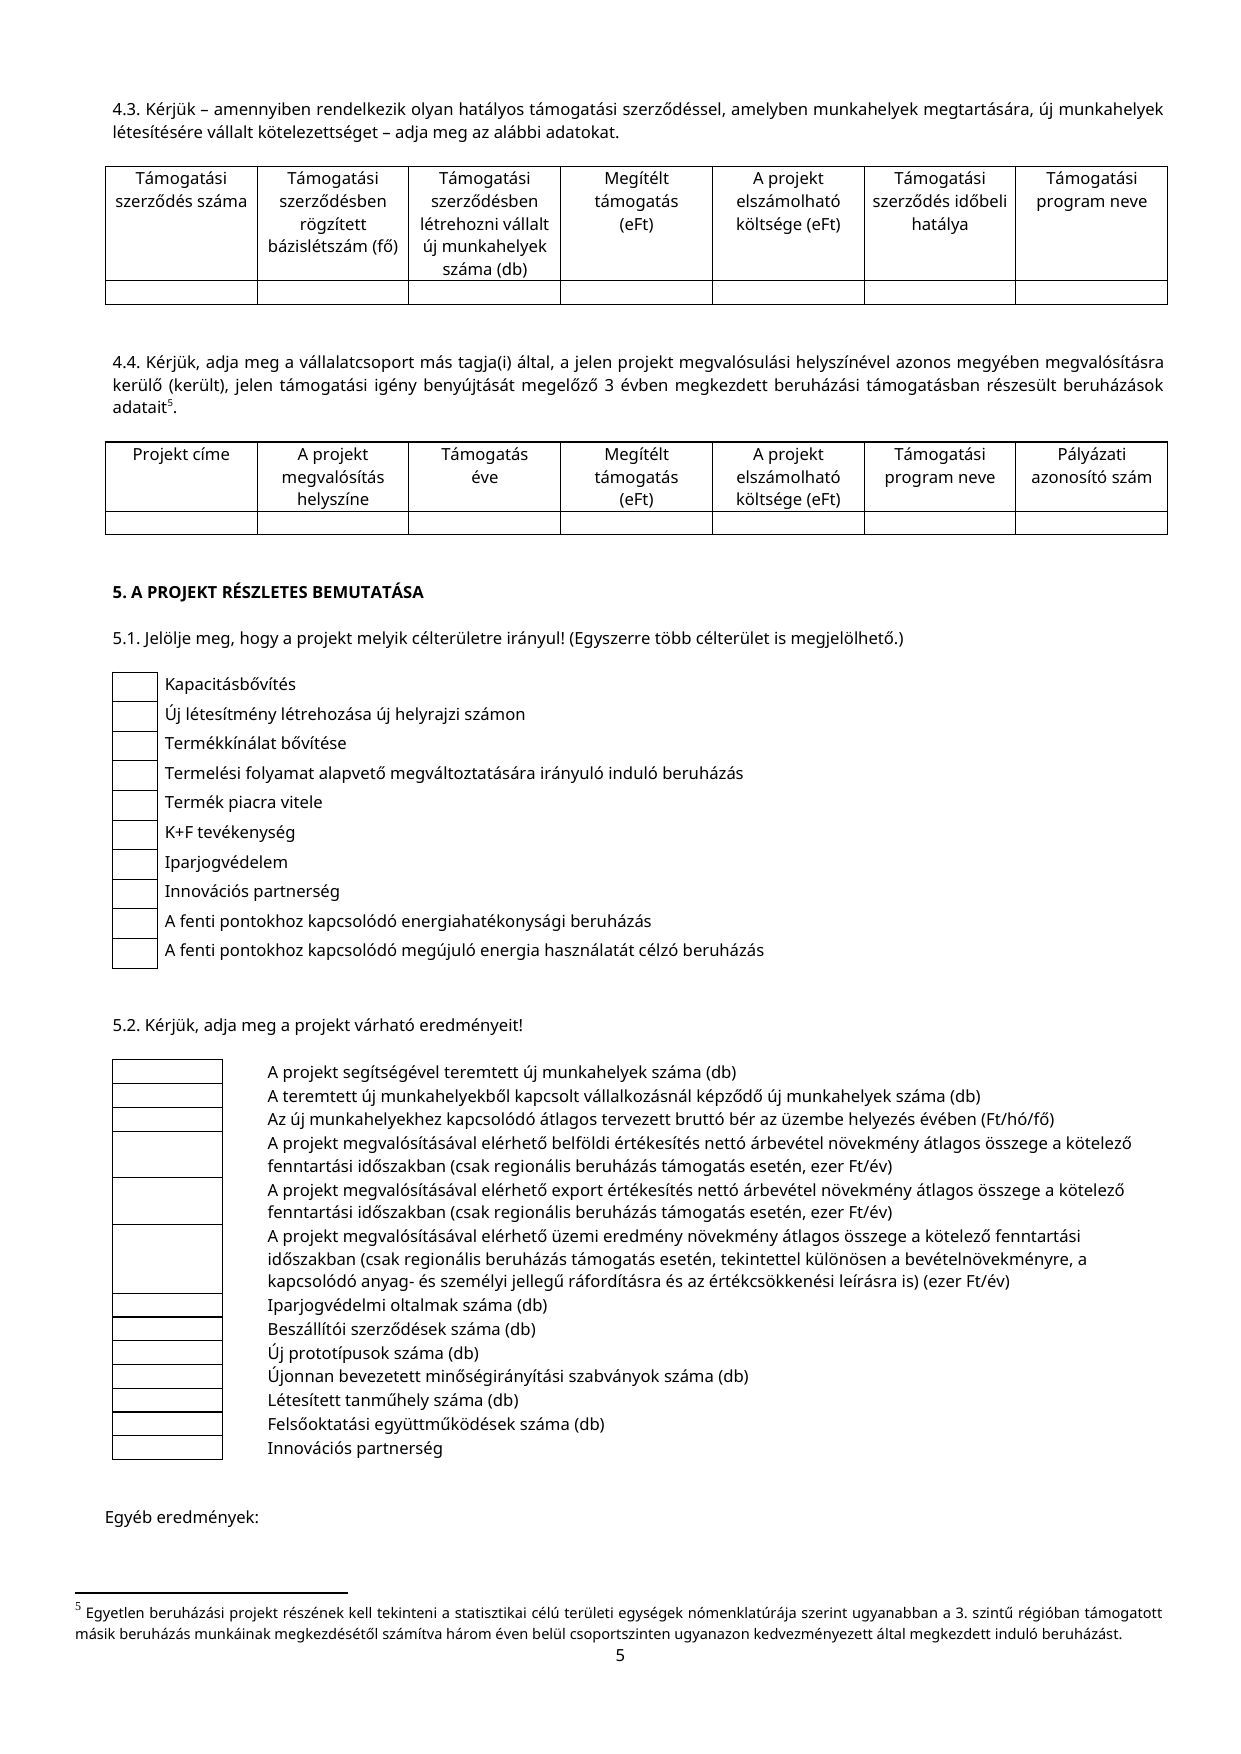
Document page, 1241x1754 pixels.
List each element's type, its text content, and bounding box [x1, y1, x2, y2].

table_cell [258, 512, 408, 534]
table_cell Létesített tanműhely száma (db) [223, 1388, 1168, 1411]
table_header Támogatás éve [409, 443, 560, 511]
table_cell Termékkínálat bővítése [158, 731, 1087, 760]
table_cell [113, 1389, 222, 1411]
table_cell [865, 512, 1015, 534]
table_cell [113, 1108, 222, 1131]
table_header A projekt megvalósítás helyszíne [258, 443, 408, 511]
table_header A projekt elszámolható költsége (eFt) [713, 443, 864, 511]
table_cell [113, 909, 157, 938]
table_cell [1016, 281, 1167, 304]
table_cell [113, 1318, 222, 1340]
table_cell [1016, 512, 1167, 534]
table_cell [713, 281, 864, 304]
table_cell [113, 939, 157, 967]
text 4.3. Kérjük – amennyiben rendelkezik olyan hatályos támogatási szerződéssel, amelyben munkahelyek megtartására, új munkahelyek létesítésére vállalt kötelezettséget – adja meg az alábbi adatokat. [112, 98, 1165, 143]
table_header Kapacitásbővítés [158, 672, 1087, 701]
table_cell A projekt megvalósításával elérhető üzemi eredmény növekmény átlagos összege a kötelező fenntartási időszakban (csak regionális beruházás támogatás esetén, tekintettel különösen a bevételnövekményre, a kapcsolódó anyag- és személyi jellegű ráfordításra és az értékcsökkenési leírásra is) (ezer Ft/év) [223, 1224, 1168, 1293]
table_cell [713, 512, 864, 534]
table_cell [113, 1294, 222, 1316]
table_header Támogatási szerződésben létrehozni vállalt új munkahelyek száma (db) [409, 167, 560, 280]
table_cell Az új munkahelyekhez kapcsolódó átlagos tervezett bruttó bér az üzembe helyezés évében (Ft/hó/fő) [223, 1107, 1168, 1131]
text 5.1. Jelölje meg, hogy a projekt melyik célterületre irányul! (Egyszerre több célterület is megjelölhető.) [112, 626, 1165, 649]
table_header A projekt segítségével teremtett új munkahelyek száma (db) [223, 1059, 1168, 1083]
table_cell A teremtett új munkahelyekből kapcsolt vállalkozásnál képződő új munkahelyek száma (db) [223, 1083, 1168, 1107]
table_cell [113, 1225, 222, 1293]
table_header Támogatási program neve [865, 443, 1015, 511]
table_cell Innovációs partnerség [223, 1435, 1168, 1459]
table_header Projekt címe [106, 443, 257, 511]
table_cell Új létesítmény létrehozása új helyrajzi számon [158, 701, 1087, 731]
table_cell [561, 281, 712, 304]
table_cell Új prototípusok száma (db) [223, 1340, 1168, 1364]
table_cell [113, 791, 157, 819]
table_cell A projekt megvalósításával elérhető export értékesítés nettó árbevétel növekmény átlagos összege a kötelező fenntartási időszakban (csak regionális beruházás támogatás esetén, ezer Ft/év) [223, 1177, 1168, 1223]
table_cell Beszállítói szerződések száma (db) [223, 1316, 1168, 1340]
table_cell [561, 512, 712, 534]
table_cell [113, 761, 157, 790]
table_cell [409, 281, 560, 304]
table_cell Termelési folyamat alapvető megváltoztatására irányuló induló beruházás [158, 760, 1087, 790]
table_cell A projekt megvalósításával elérhető belföldi értékesítés nettó árbevétel növekmény átlagos összege a kötelező fenntartási időszakban (csak regionális beruházás támogatás esetén, ezer Ft/év) [223, 1131, 1168, 1177]
table_cell [113, 1413, 222, 1435]
table_cell [113, 732, 157, 760]
table_cell [113, 880, 157, 908]
text 5. A PROJEKT RÉSZLETES BEMUTATÁSA [112, 581, 1165, 603]
table_cell Iparjogvédelmi oltalmak száma (db) [223, 1293, 1168, 1316]
table_cell [258, 281, 408, 304]
table_cell Újonnan bevezetett minőségirányítási szabványok száma (db) [223, 1364, 1168, 1388]
text 5.2. Kérjük, adja meg a projekt várható eredményeit! [112, 1014, 1165, 1037]
text Egyéb eredmények: [104, 1505, 1165, 1528]
table_cell [113, 1132, 222, 1177]
table_cell [113, 1084, 222, 1107]
table_header A projekt elszámolható költsége (eFt) [713, 167, 864, 280]
table_cell Termék piacra vitele [158, 790, 1087, 819]
table_cell [113, 850, 157, 879]
table_cell A fenti pontokhoz kapcsolódó energiahatékonysági beruházás [158, 908, 1087, 938]
table_cell Felsőoktatási együttműködések száma (db) [223, 1411, 1168, 1435]
table_cell [106, 512, 257, 534]
table_header [113, 1060, 222, 1083]
table_cell [409, 512, 560, 534]
table_header Pályázati azonosító szám [1016, 443, 1167, 511]
table_cell [113, 1436, 222, 1459]
table_header Támogatási program neve [1016, 167, 1167, 280]
table_cell K+F tevékenység [158, 820, 1087, 849]
table_cell [106, 281, 257, 304]
table_cell [113, 702, 157, 731]
table_header [113, 673, 157, 701]
table_cell [113, 821, 157, 849]
text 4.4. Kérjük, adja meg a vállalatcsoport más tagja(i) által, a jelen projekt megvalósulási helyszínével azonos megyében megvalósításra kerülő (került), jelen támogatási igény benyújtását megelőző 3 évben megkezdett beruházási támogatásban részesült beruházások adatait. [112, 351, 1165, 419]
table_cell [113, 1365, 222, 1388]
table_cell Innovációs partnerség [158, 879, 1087, 908]
table_header Támogatási szerződés száma [106, 167, 257, 280]
table_header Megítélt támogatás (eFt) [561, 167, 712, 280]
table_cell [113, 1178, 222, 1223]
table_header Támogatási szerződés időbeli hatálya [865, 167, 1015, 280]
table_cell Iparjogvédelem [158, 849, 1087, 879]
table_header Megítélt támogatás (eFt) [561, 443, 712, 511]
table_cell A fenti pontokhoz kapcsolódó megújuló energia használatát célzó beruházás [158, 938, 1087, 967]
table_header Támogatási szerződésben rögzített bázislétszám (fő) [258, 167, 408, 280]
table_cell [865, 281, 1015, 304]
table_cell [113, 1341, 222, 1364]
